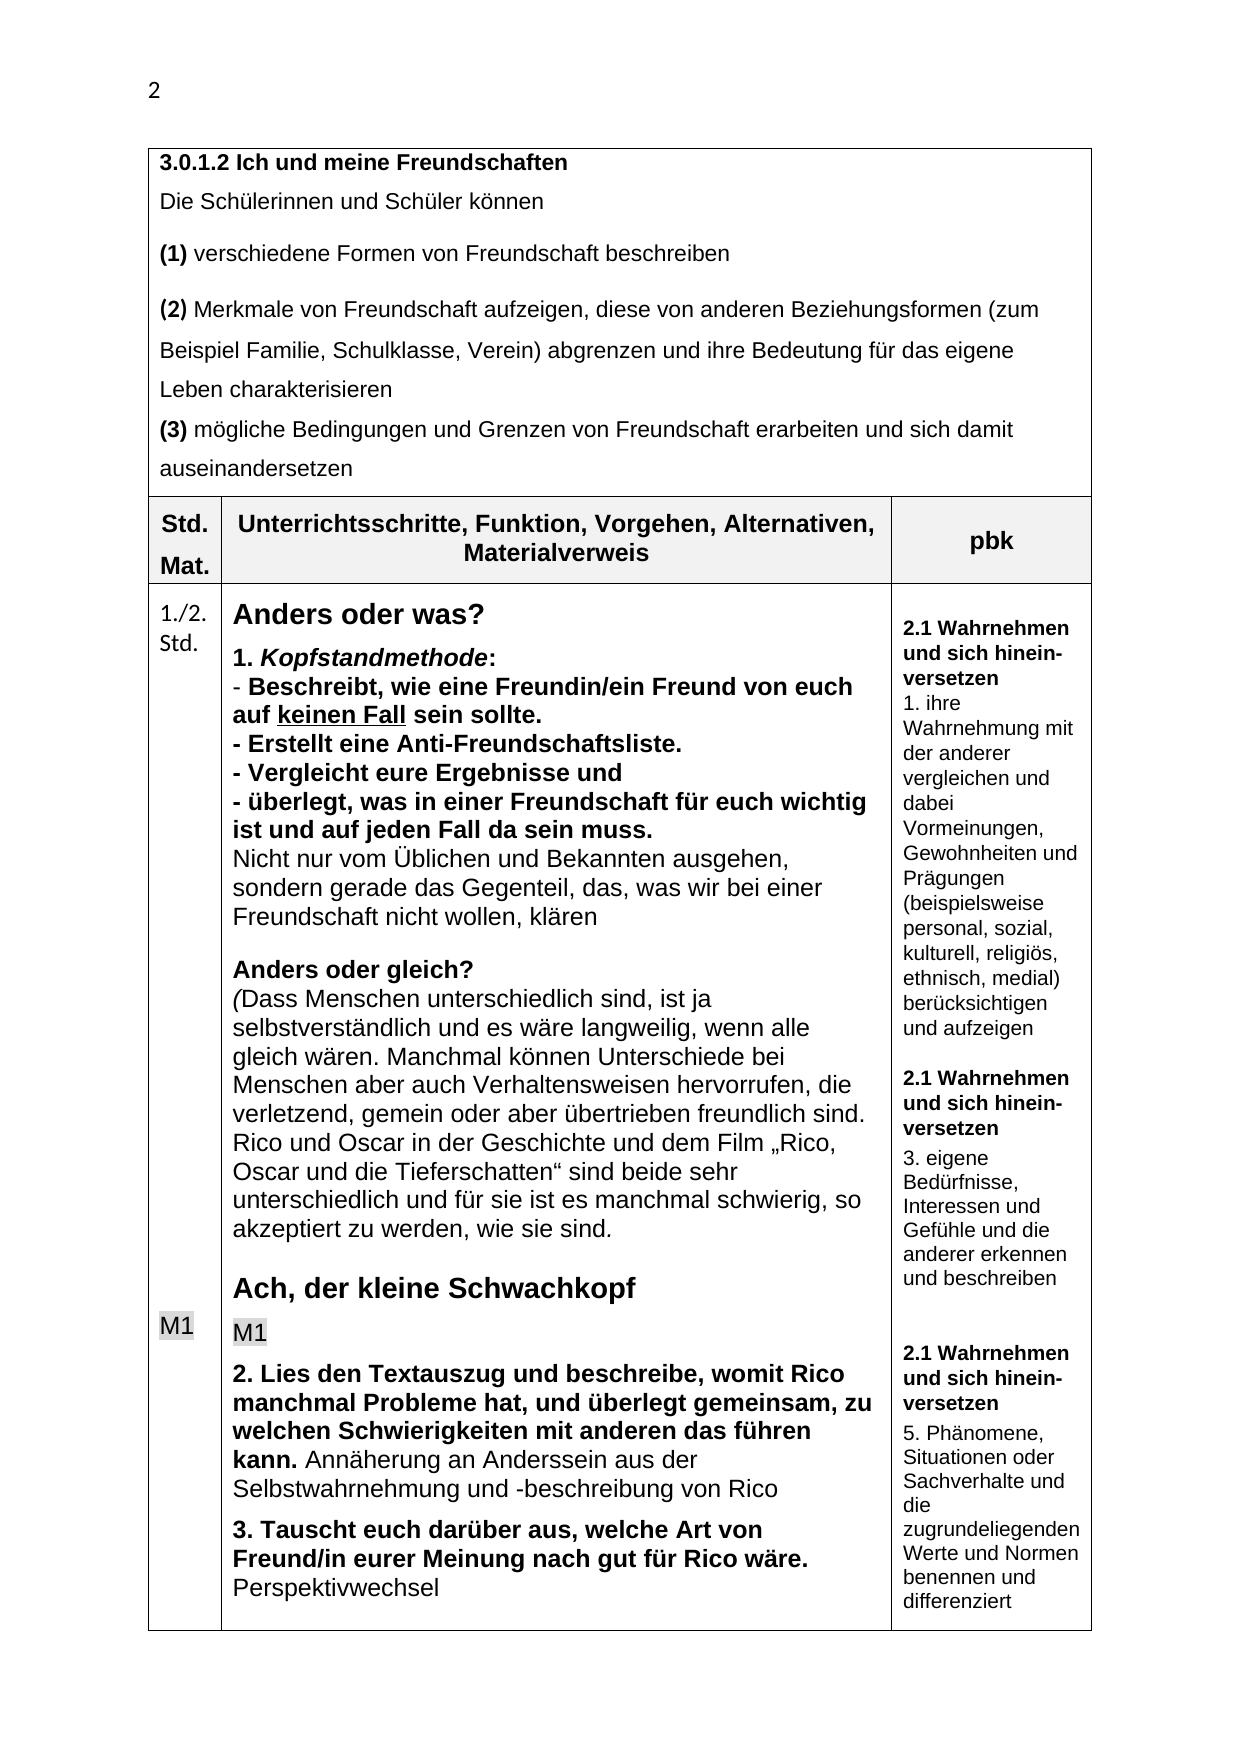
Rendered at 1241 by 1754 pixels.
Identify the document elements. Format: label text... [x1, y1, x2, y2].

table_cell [149, 149, 1091, 496]
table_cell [892, 584, 1091, 1630]
table_cell Unterrichtsschritte, Funktion, Vorgehen, Alternativen, Materialverweis [222, 497, 891, 583]
table_cell Std. Mat. [149, 497, 221, 583]
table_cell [149, 584, 221, 1630]
table_cell pbk [892, 497, 1091, 583]
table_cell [222, 584, 891, 1630]
